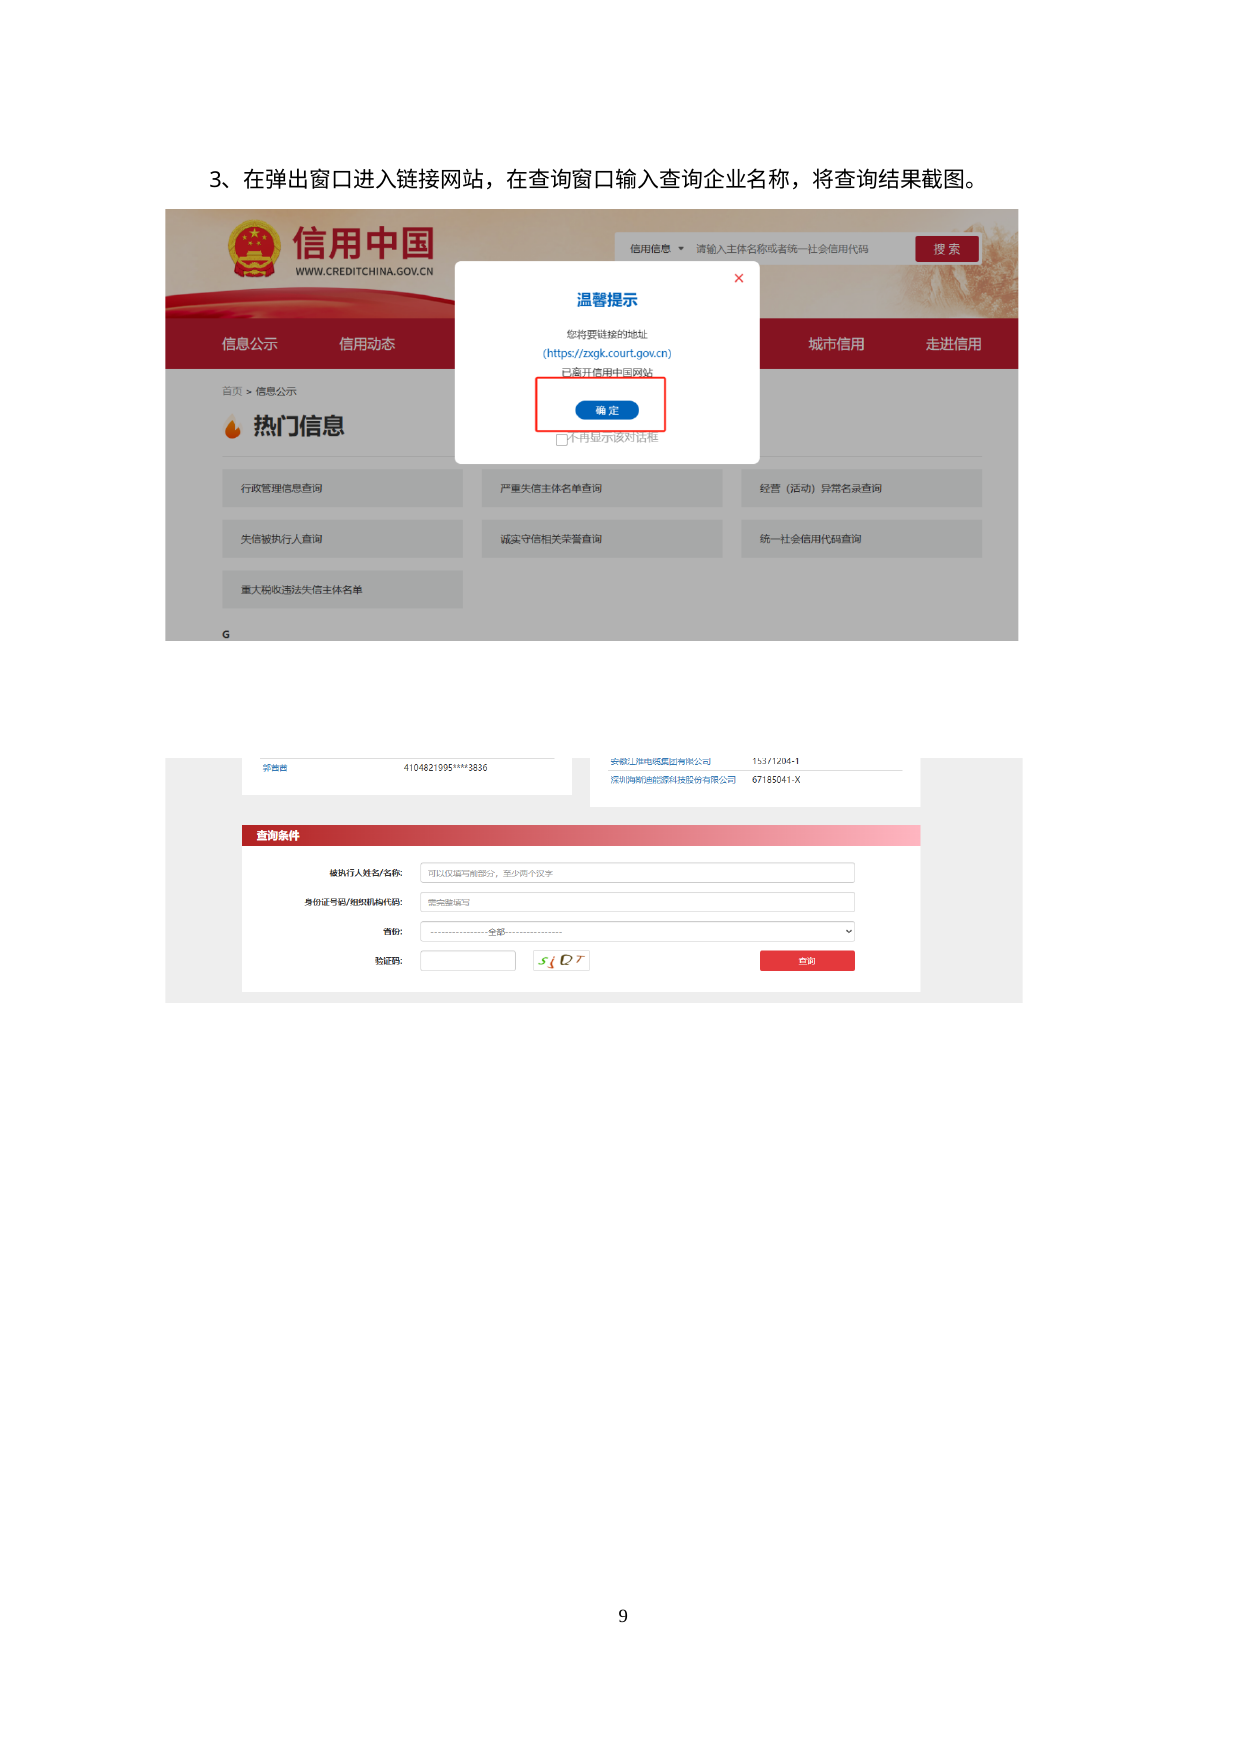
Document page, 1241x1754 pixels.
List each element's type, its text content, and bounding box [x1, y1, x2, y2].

text 3、在弹出窗口进入链接网站，在查询窗口输入查询企业名称，将查询结果截图。 [165, 161, 1081, 194]
picture [165, 758, 1023, 1003]
picture [165, 209, 1019, 641]
